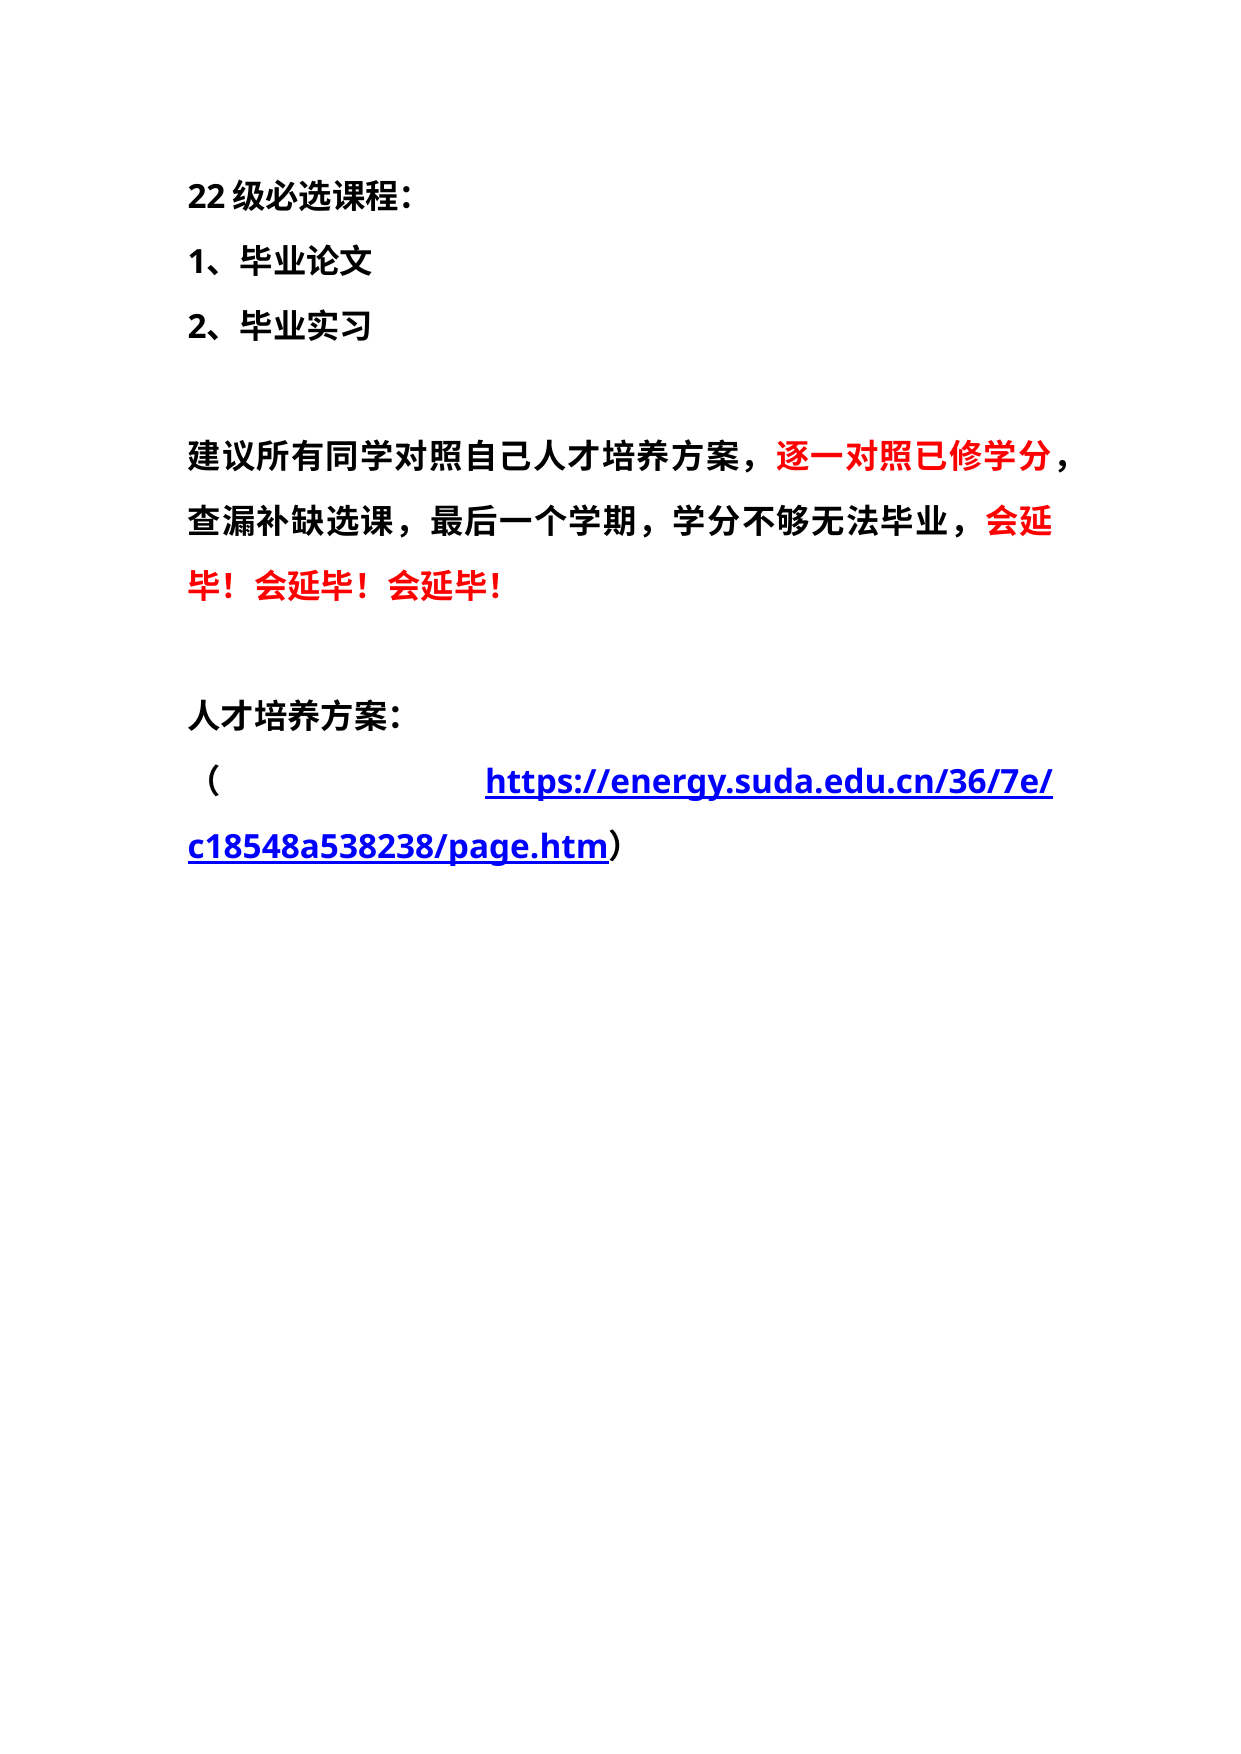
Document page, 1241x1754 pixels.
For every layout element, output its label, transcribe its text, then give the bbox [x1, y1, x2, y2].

text 建议所有同学对照自己人才培养方案，逐一对照已修学分，查漏补缺选课，最后一个学期，学分不够无法毕业，会延毕！会延毕！会延毕！ [187, 422, 1053, 617]
text （https://energy.suda.edu.cn/36/7e/c18548a538238/page.htm） [187, 747, 1053, 877]
text 22级必选课程： [187, 162, 1053, 227]
text 2、毕业实习 [187, 292, 1053, 357]
text 1、毕业论文 [187, 227, 1053, 292]
text 人才培养方案： [187, 682, 1053, 747]
